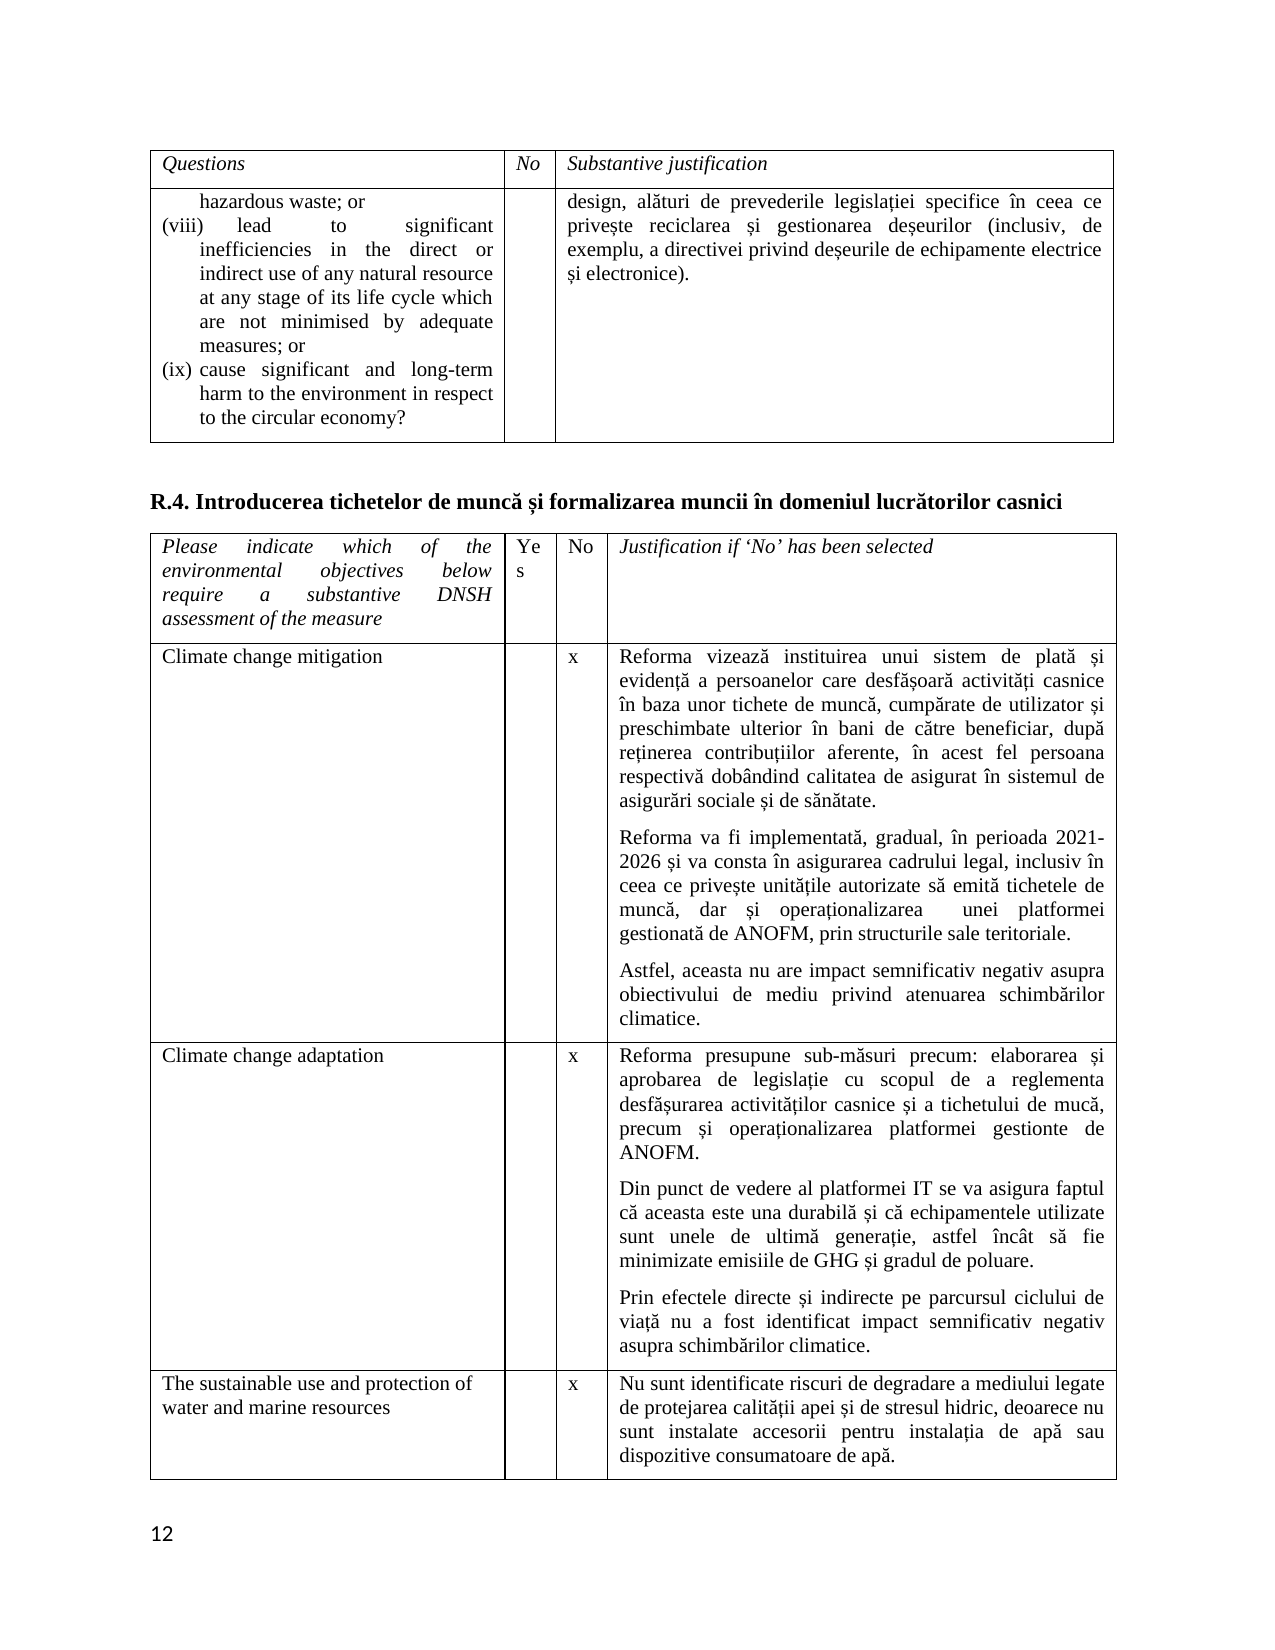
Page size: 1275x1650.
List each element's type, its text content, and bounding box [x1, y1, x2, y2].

table_header No [505, 151, 555, 188]
table_cell x [557, 1043, 607, 1369]
table_header Yes [506, 534, 556, 643]
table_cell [151, 189, 504, 442]
table_cell Nu sunt identificate riscuri de degradare a mediului legate de protejarea calității apei și de stresul hidric, deoarece nu sunt instalate accesorii pentru instalația de apă sau dispozitive consumatoare de apă. [608, 1371, 1116, 1479]
table_cell x [505, 189, 555, 442]
table_cell [506, 1043, 556, 1369]
table_cell x [557, 644, 607, 1042]
table_cell The sustainable use and protection of water and marine resources [151, 1371, 504, 1479]
table_cell [506, 644, 556, 1042]
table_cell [556, 189, 1113, 442]
table_header No [557, 534, 607, 643]
text R.4. Introducerea tichetelor de muncă și formalizarea muncii în domeniul lucrătorilor casnici [150, 488, 1125, 514]
table_cell Reforma presupune sub-măsuri precum: elaborarea și aprobarea de legislație cu scopul de a reglementa desfășurarea activităților casnice și a tichetului de mucă, precum și operaționalizarea platformei gestionte de ANOFM. Din punct de vedere al platformei IT se va asigura faptul că aceasta este una durabilă și că echipamentele utilizate sunt unele de ultimă generație, astfel încât să fie minimizate emisiile de GHG și gradul de poluare. Prin efectele directe și indirecte pe parcursul ciclului de viață nu a fost identificat impact semnificativ negativ asupra schimbărilor climatice. [608, 1043, 1116, 1369]
table_cell Reforma vizează instituirea unui sistem de plată și evidență a persoanelor care desfășoară activități casnice în baza unor tichete de muncă, cumpărate de utilizator și preschimbate ulterior în bani de către beneficiar, după reținerea contribuțiilor aferente, în acest fel persoana respectivă dobândind calitatea de asigurat în sistemul de asigurări sociale și de sănătate. Reforma va fi implementată, gradual, în perioada 2021-2026 și va consta în asigurarea cadrului legal, inclusiv în ceea ce privește unitățile autorizate să emită tichetele de muncă, dar și operaționalizarea unei platformei gestionată de ANOFM, prin structurile sale teritoriale. Astfel, aceasta nu are impact semnificativ negativ asupra obiectivului de mediu privind atenuarea schimbărilor climatice. [608, 644, 1116, 1042]
table_cell Climate change adaptation [151, 1043, 504, 1369]
table_cell [506, 1371, 556, 1479]
table_header Please indicate which of the environmental objectives below require a substantive DNSH assessment of the measure [151, 534, 504, 643]
table_cell x [557, 1371, 607, 1479]
table_header Justification if ‘No’ has been selected [608, 534, 1116, 643]
table_cell Climate change mitigation [151, 644, 504, 1042]
table_header Questions [151, 151, 504, 188]
table_header Substantive justification [556, 151, 1113, 188]
